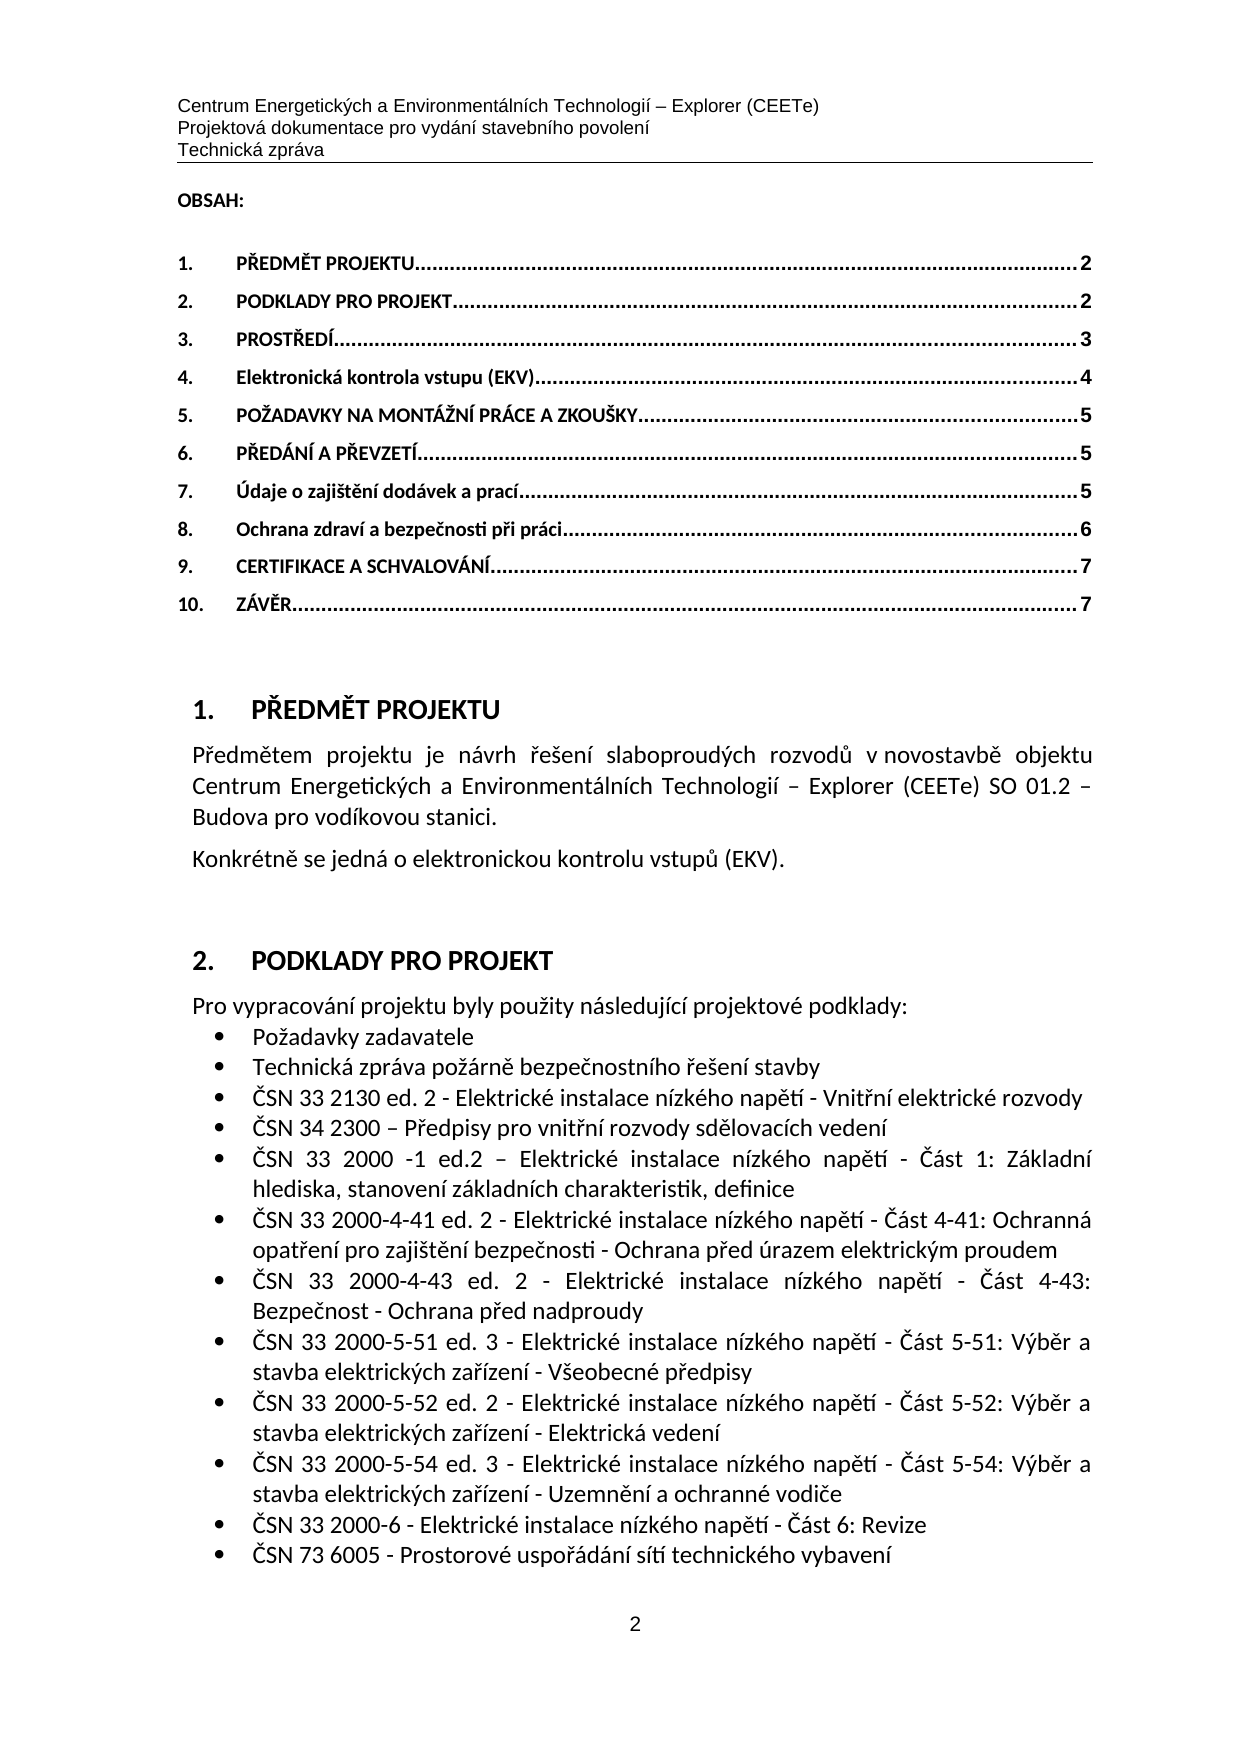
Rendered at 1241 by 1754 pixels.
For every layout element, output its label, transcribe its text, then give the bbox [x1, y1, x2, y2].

list ČSN 33 2000-5-51 ed. 3 - Elektrické instalace nízkého napětí - Část 5-51: Výběr a stavba elektrických zařízení - Všeobecné předpisy [215, 1326, 1093, 1387]
list ČSN 33 2000-5-52 ed. 2 - Elektrické instalace nízkého napětí - Část 5-52: Výběr a stavba elektrických zařízení - Elektrická vedení [215, 1387, 1093, 1448]
list ČSN 34 2300 – Předpisy pro vnitřní rozvody sdělovacích vedení [215, 1112, 1093, 1143]
subtitle PODKLADY PRO PROJEKT [192, 942, 1093, 978]
text 8. Ochrana zdraví a bezpečnosti při práci 6 [177, 516, 1093, 541]
list ČSN 33 2130 ed. 2 - Elektrické instalace nízkého napětí - Vnitřní elektrické rozvody [215, 1082, 1093, 1112]
list ČSN 33 2000-6 - Elektrické instalace nízkého napětí - Část 6: Revize [215, 1509, 1093, 1540]
list Požadavky zadavatele [215, 1021, 1093, 1051]
subtitle PŘEDMĚT PROJEKTU [192, 691, 1093, 727]
text 6. PŘEDÁNÍ A PŘEVZETÍ 5 [177, 440, 1093, 465]
text 10. ZÁVĚR 7 [177, 592, 1093, 617]
text 2. PODKLADY PRO PROJEKT 2 [177, 288, 1093, 314]
list Technická zpráva požárně bezpečnostního řešení stavby [215, 1051, 1093, 1082]
text 4. Elektronická kontrola vstupu (EKV) 4 [177, 364, 1093, 389]
text OBSAH: [177, 187, 1093, 212]
text 3. PROSTŘEDÍ 3 [177, 326, 1093, 352]
text Předmětem projektu je návrh řešení slaboproudých rozvodů v novostavbě objektu Centrum Energetických a Environmentálních Technologií – Explorer (CEETe) SO 01.2 – Budova pro vodíkovou stanici. [192, 739, 1093, 831]
text 1. PŘEDMĚT PROJEKTU 2 [177, 250, 1093, 276]
list ČSN 33 2000-5-54 ed. 3 - Elektrické instalace nízkého napětí - Část 5-54: Výběr a stavba elektrických zařízení - Uzemnění a ochranné vodiče [215, 1448, 1093, 1509]
text 7. Údaje o zajištění dodávek a prací 5 [177, 478, 1093, 503]
text 5. POŽADAVKY NA MONTÁŽNÍ PRÁCE A ZKOUŠKY 5 [177, 402, 1093, 427]
list ČSN 73 6005 - Prostorové uspořádání sítí technického vybavení [215, 1540, 1093, 1570]
text Konkrétně se jedná o elektronickou kontrolu vstupů (EKV). [192, 844, 1093, 874]
list ČSN 33 2000-4-41 ed. 2 - Elektrické instalace nízkého napětí - Část 4-41: Ochranná opatření pro zajištění bezpečnosti - Ochrana před úrazem elektrickým proudem [215, 1204, 1093, 1265]
list ČSN 33 2000-4-43 ed. 2 - Elektrické instalace nízkého napětí - Část 4-43: Bezpečnost - Ochrana před nadproudy [215, 1265, 1093, 1326]
text 9. CERTIFIKACE A SCHVALOVÁNÍ 7 [177, 554, 1093, 579]
text Pro vypracování projektu byly použity následující projektové podklady: [192, 990, 1093, 1021]
list ČSN 33 2000 -1 ed.2 – Elektrické instalace nízkého napětí - Část 1: Základní hlediska, stanovení základních charakteristik, definice [215, 1143, 1093, 1204]
